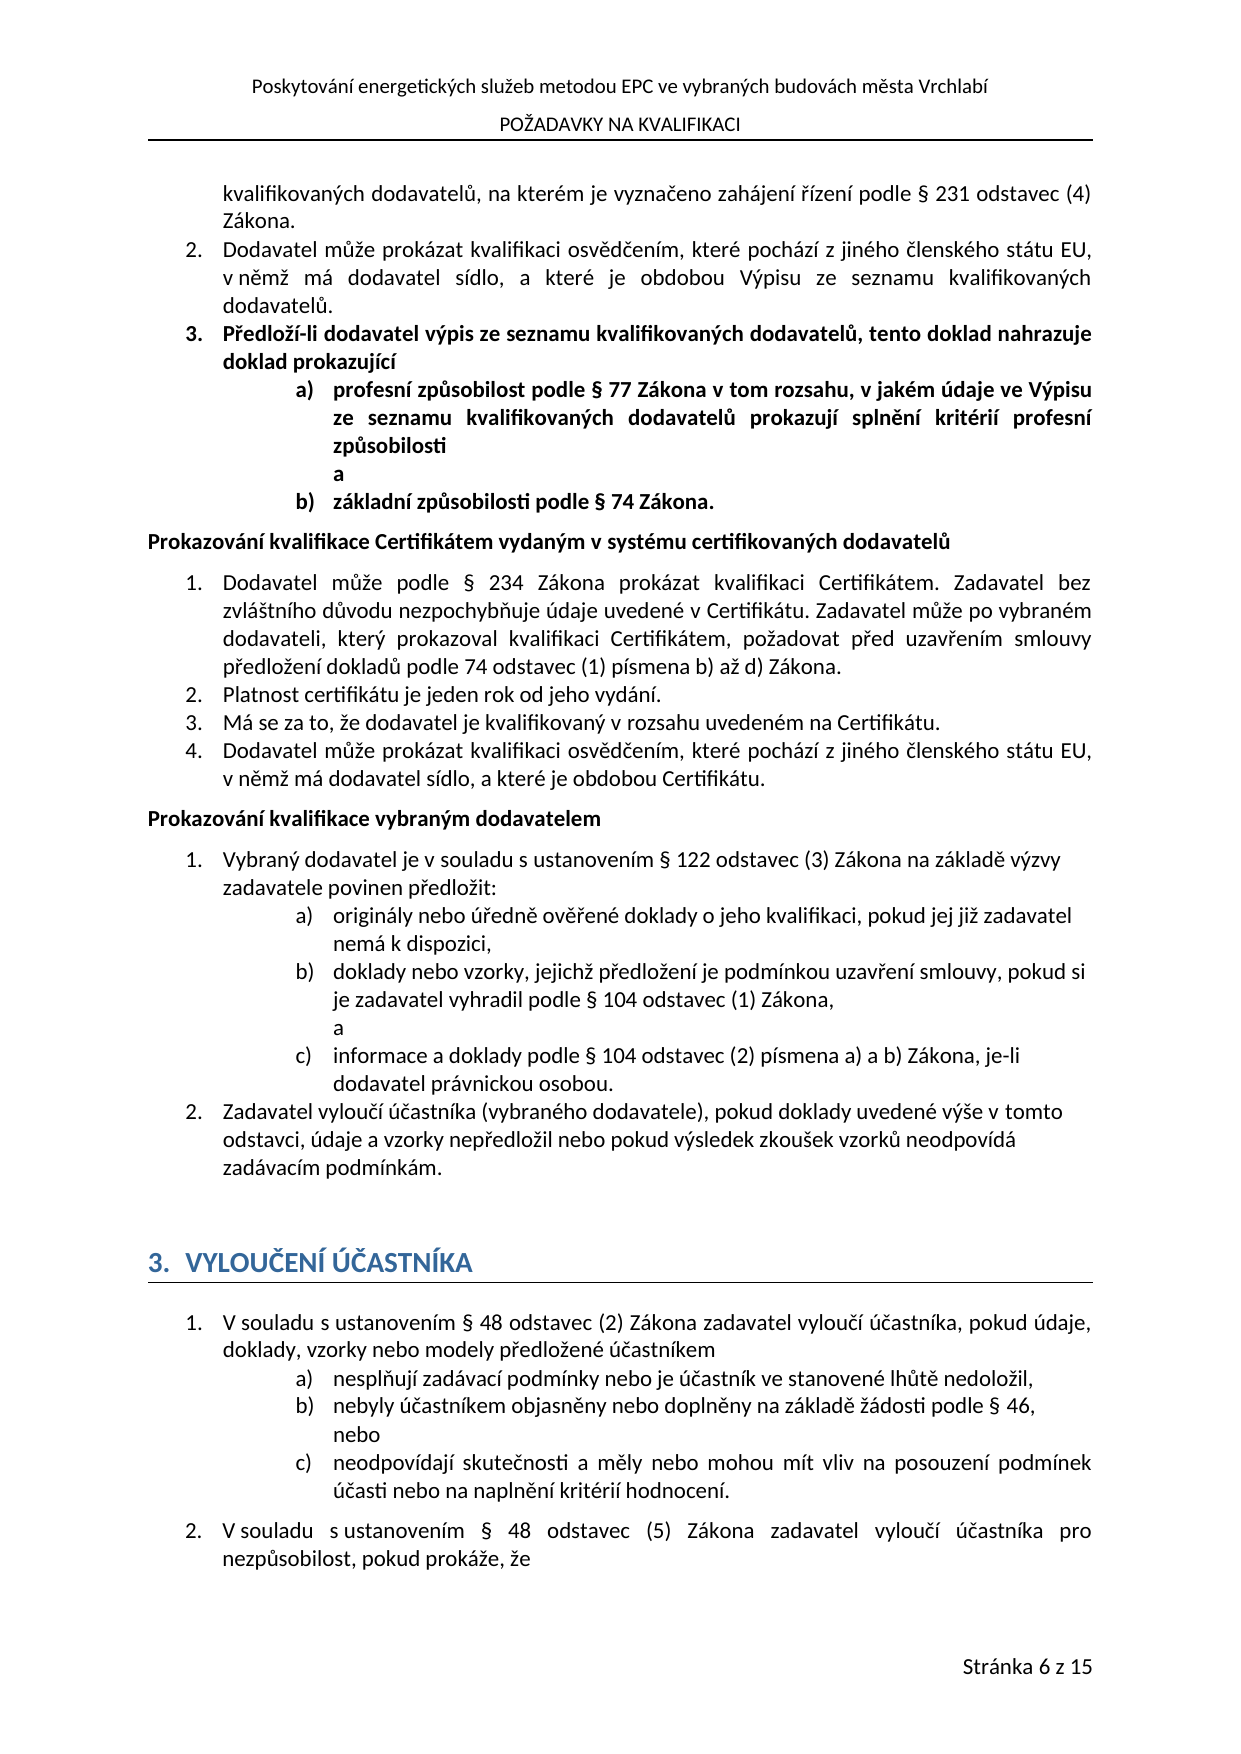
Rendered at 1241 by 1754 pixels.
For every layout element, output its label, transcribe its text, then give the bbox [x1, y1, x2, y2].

list Vybraný dodavatel je v souladu s ustanovením § 122 odstavec (3) Zákona na základě výzvy zadavatele povinen předložit: [185, 845, 1093, 901]
list Platnost certifikátu je jeden rok od jeho vydání. [185, 680, 1093, 708]
list profesní způsobilost podle § 77 Zákona v tom rozsahu, v jakém údaje ve Výpisu ze seznamu kvalifikovaných dodavatelů prokazují splnění kritérií profesní způsobilosti [295, 375, 1093, 459]
list nebyly účastníkem objasněny nebo doplněny na základě žádosti podle § 46, [295, 1392, 1093, 1420]
list Zadavatel vyloučí účastníka (vybraného dodavatele), pokud doklady uvedené výše v tomto odstavci, údaje a vzorky nepředložil nebo pokud výsledek zkoušek vzorků neodpovídá zadávacím podmínkám. [185, 1097, 1093, 1181]
list V souladu s ustanovením § 48 odstavec (2) Zákona zadavatel vyloučí účastníka, pokud údaje, doklady, vzorky nebo modely předložené účastníkem [185, 1308, 1093, 1364]
text Prokazování kvalifikace Certifikátem vydaným v systému certifikovaných dodavatelů [148, 527, 1093, 555]
list a [333, 459, 1093, 487]
list Dodavatel může prokázat kvalifikaci osvědčením, které pochází z jiného členského státu EU, v němž má dodavatel sídlo, a které je obdobou Výpisu ze seznamu kvalifikovaných dodavatelů. [185, 235, 1093, 319]
list V souladu s ustanovením § 48 odstavec (5) Zákona zadavatel vyloučí účastníka pro nezpůsobilost, pokud prokáže, že [185, 1516, 1093, 1572]
list originály nebo úředně ověřené doklady o jeho kvalifikaci, pokud jej již zadavatel nemá k dispozici, [295, 901, 1093, 957]
list neodpovídají skutečnosti a měly nebo mohou mít vliv na posouzení podmínek účasti nebo na naplnění kritérií hodnocení. [295, 1448, 1093, 1504]
list základní způsobilosti podle § 74 Zákona. [295, 487, 1093, 515]
list Má se za to, že dodavatel je kvalifikovaný v rozsahu uvedeném na Certifikátu. [185, 708, 1093, 736]
list Předloží-li dodavatel výpis ze seznamu kvalifikovaných dodavatelů, tento doklad nahrazuje doklad prokazující [185, 319, 1093, 375]
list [185, 179, 1093, 235]
list a [333, 1013, 1093, 1041]
list Dodavatel může podle § 234 Zákona prokázat kvalifikaci Certifikátem. Zadavatel bez zvláštního důvodu nezpochybňuje údaje uvedené v Certifikátu. Zadavatel může po vybraném dodavateli, který prokazoval kvalifikaci Certifikátem, požadovat před uzavřením smlouvy předložení dokladů podle 74 odstavec (1) písmena b) až d) Zákona. [185, 568, 1093, 680]
list Dodavatel může prokázat kvalifikaci osvědčením, které pochází z jiného členského státu EU, v němž má dodavatel sídlo, a které je obdobou Certifikátu. [185, 736, 1093, 792]
list nebo [333, 1420, 1093, 1448]
list informace a doklady podle § 104 odstavec (2) písmena a) a b) Zákona, je-li dodavatel právnickou osobou. [295, 1041, 1093, 1097]
text Prokazování kvalifikace vybraným dodavatelem [148, 804, 1093, 833]
subtitle Vyloučení účastníka [148, 1244, 1093, 1282]
list nesplňují zadávací podmínky nebo je účastník ve stanovené lhůtě nedoložil, [295, 1364, 1093, 1392]
list doklady nebo vzorky, jejichž předložení je podmínkou uzavření smlouvy, pokud si je zadavatel vyhradil podle § 104 odstavec (1) Zákona, [295, 957, 1093, 1013]
